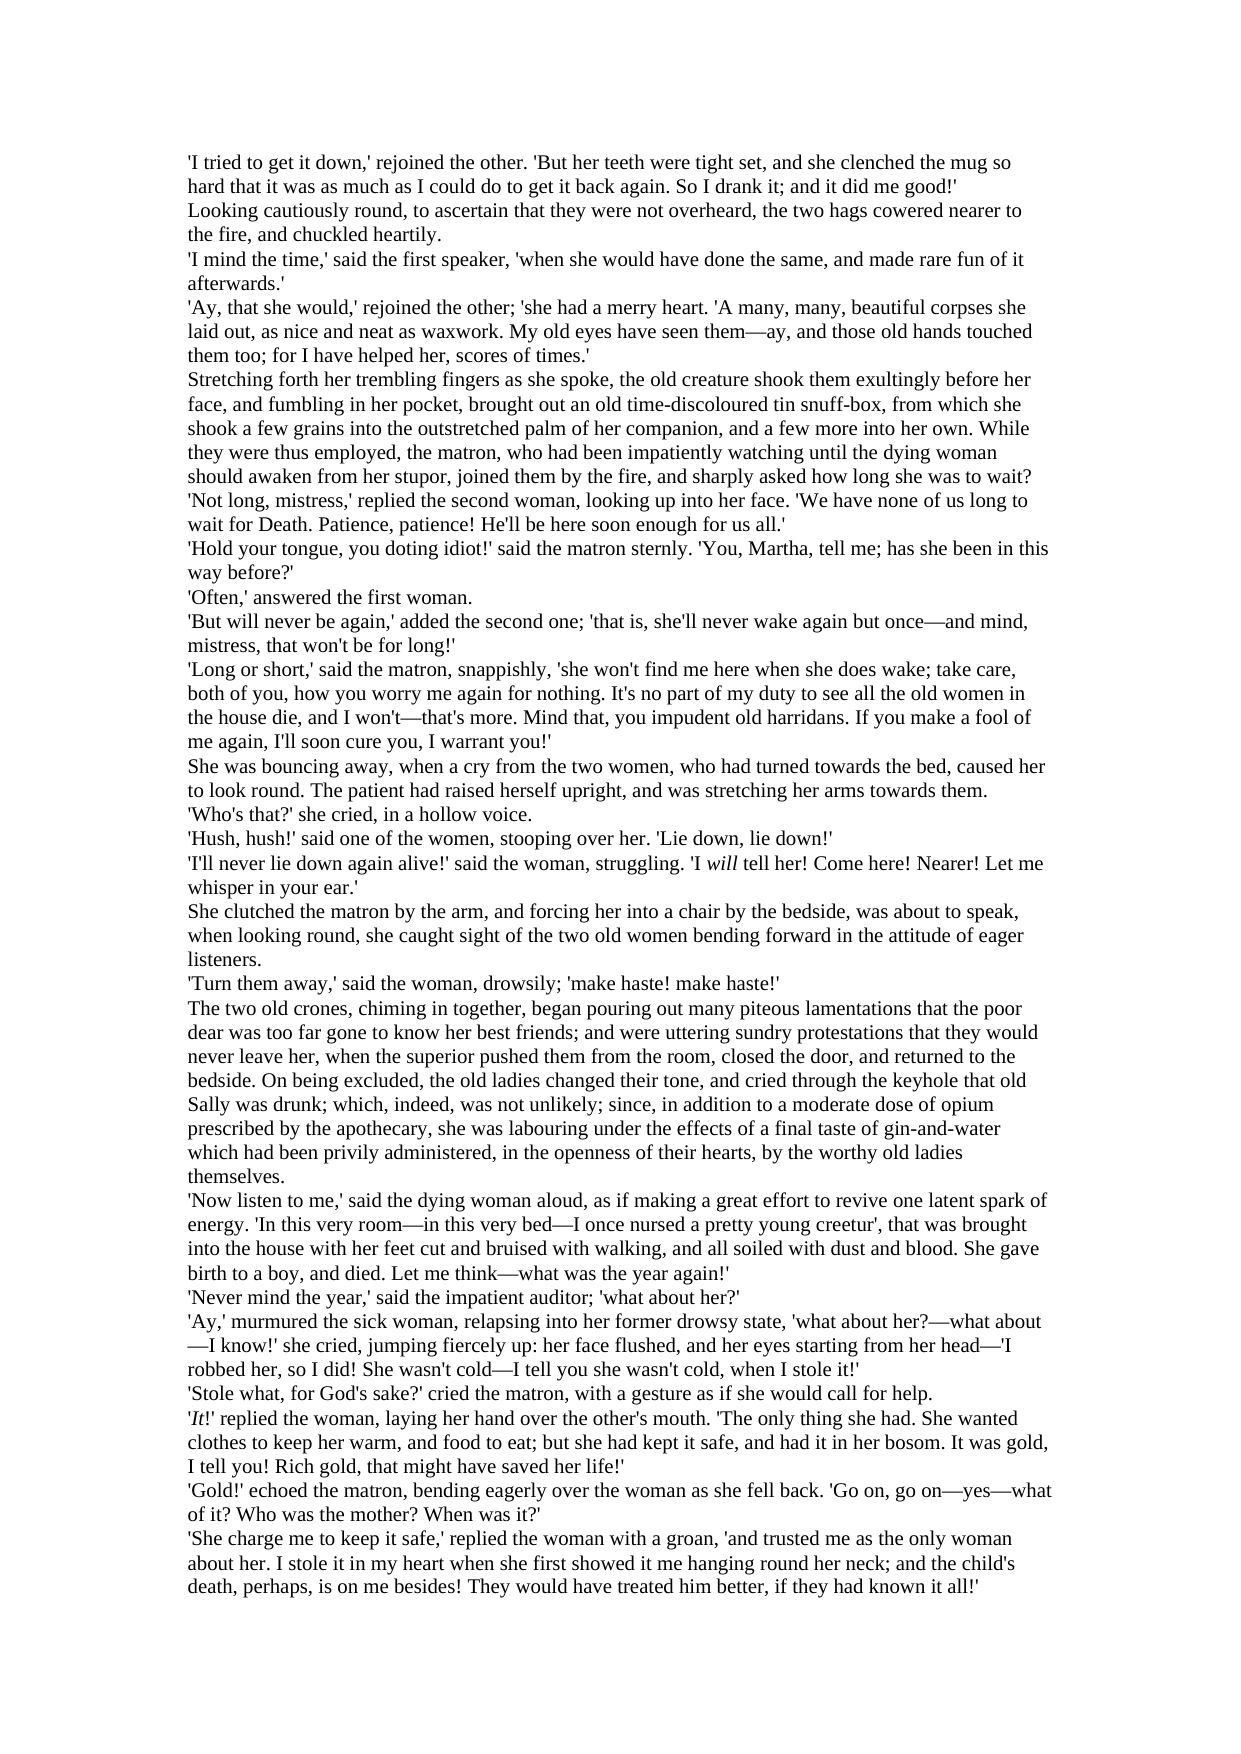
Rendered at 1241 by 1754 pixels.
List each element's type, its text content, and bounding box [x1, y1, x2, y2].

text 'Ay, that she would,' rejoined the other; 'she had a merry heart. 'A many, many, beautiful corpses she laid out, as nice and neat as waxwork. My old eyes have seen them—ay, and those old hands touched them too; for I have helped her, scores of times.' [187, 295, 1053, 367]
text 'I mind the time,' said the first speaker, 'when she would have done the same, and made rare fun of it afterwards.' [187, 247, 1053, 295]
text 'She charge me to keep it safe,' replied the woman with a groan, 'and trusted me as the only woman about her. I stole it in my heart when she first showed it me hanging round her neck; and the child's death, perhaps, is on me besides! They would have treated him better, if they had known it all!' [187, 1526, 1053, 1598]
text 'It!' replied the woman, laying her hand over the other's mouth. 'The only thing she had. She wanted clothes to keep her warm, and food to eat; but she had kept it safe, and had it in her bosom. It was gold, I tell you! Rich gold, that might have saved her life!' [187, 1406, 1053, 1478]
text She clutched the matron by the arm, and forcing her into a chair by the bedside, was about to speak, when looking round, she caught sight of the two old women bending forward in the attitude of eager listeners. [187, 899, 1053, 971]
text 'Hold your tongue, you doting idiot!' said the matron sternly. 'You, Martha, tell me; has she been in this way before?' [187, 536, 1053, 584]
text 'But will never be again,' added the second one; 'that is, she'll never wake again but once—and mind, mistress, that won't be for long!' [187, 609, 1053, 657]
text 'Stole what, for God's sake?' cried the matron, with a gesture as if she would call for help. [187, 1381, 1053, 1405]
text 'Never mind the year,' said the impatient auditor; 'what about her?' [187, 1285, 1053, 1309]
text Stretching forth her trembling fingers as she spoke, the old creature shook them exultingly before her face, and fumbling in her pocket, brought out an old time-discoloured tin snuff-box, from which she shook a few grains into the outstretched palm of her companion, and a few more into her own. While they were thus employed, the matron, who had been impatiently watching until the dying woman should awaken from her stupor, joined them by the fire, and sharply asked how long she was to wait? [187, 367, 1053, 488]
text 'Long or short,' said the matron, snappishly, 'she won't find me here when she does wake; take care, both of you, how you worry me again for nothing. It's no part of my duty to see all the old women in the house die, and I won't—that's more. Mind that, you impudent old harridans. If you make a fool of me again, I'll soon cure you, I warrant you!' [187, 657, 1053, 753]
text 'Often,' answered the first woman. [187, 584, 1053, 609]
text 'Gold!' echoed the matron, bending eagerly over the woman as she fell back. 'Go on, go on—yes—what of it? Who was the mother? When was it?' [187, 1478, 1053, 1526]
text 'Hush, hush!' said one of the women, stooping over her. 'Lie down, lie down!' [187, 826, 1053, 850]
text Looking cautiously round, to ascertain that they were not overheard, the two hags cowered nearer to the fire, and chuckled heartily. [187, 198, 1053, 246]
text The two old crones, chiming in together, began pouring out many piteous lamentations that the poor dear was too far gone to know her best friends; and were uttering sundry protestations that they would never leave her, when the superior pushed them from the room, closed the door, and returned to the bedside. On being excluded, the old ladies changed their tone, and cried through the keyhole that old Sally was drunk; which, indeed, was not unlikely; since, in addition to a moderate dose of opium prescribed by the apothecary, she was labouring under the effects of a final taste of gin-and-water which had been privily administered, in the openness of their hearts, by the worthy old ladies themselves. [187, 996, 1053, 1188]
text 'Turn them away,' said the woman, drowsily; 'make haste! make haste!' [187, 971, 1053, 995]
text 'Ay,' murmured the sick woman, relapsing into her former drowsy state, 'what about her?—what about—I know!' she cried, jumping fiercely up: her face flushed, and her eyes starting from her head—'I robbed her, so I did! She wasn't cold—I tell you she wasn't cold, when I stole it!' [187, 1309, 1053, 1381]
text 'I tried to get it down,' rejoined the other. 'But her teeth were tight set, and she clenched the mug so hard that it was as much as I could do to get it back again. So I drank it; and it did me good!' [187, 150, 1053, 198]
text 'Who's that?' she cried, in a hollow voice. [187, 802, 1053, 826]
text 'Not long, mistress,' replied the second woman, looking up into her face. 'We have none of us long to wait for Death. Patience, patience! He'll be here soon enough for us all.' [187, 488, 1053, 536]
text 'I'll never lie down again alive!' said the woman, struggling. 'I will tell her! Come here! Nearer! Let me whisper in your ear.' [187, 851, 1053, 899]
text She was bouncing away, when a cry from the two women, who had turned towards the bed, caused her to look round. The patient had raised herself upright, and was stretching her arms towards them. [187, 754, 1053, 802]
text 'Now listen to me,' said the dying woman aloud, as if making a great effort to revive one latent spark of energy. 'In this very room—in this very bed—I once nursed a pretty young creetur', that was brought into the house with her feet cut and bruised with walking, and all soiled with dust and blood. She gave birth to a boy, and died. Let me think—what was the year again!' [187, 1188, 1053, 1284]
